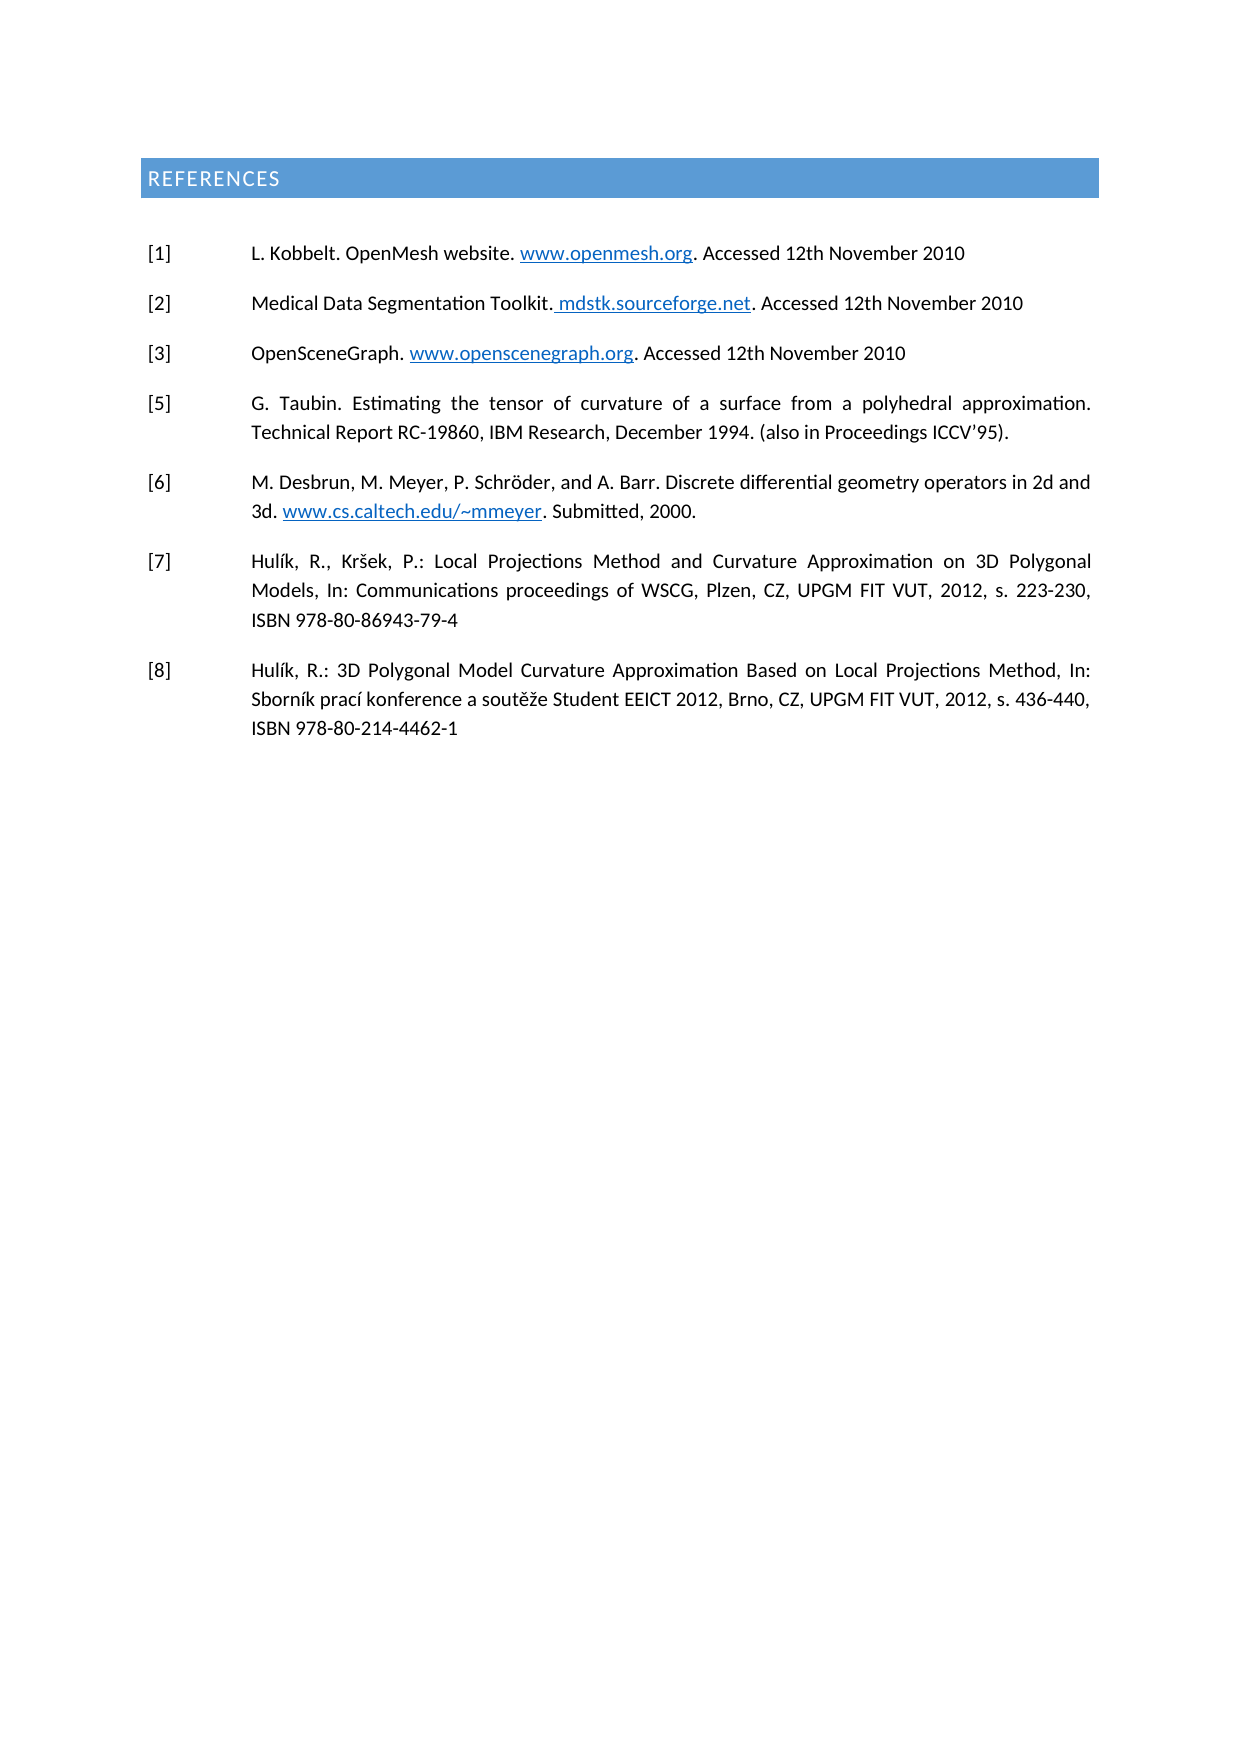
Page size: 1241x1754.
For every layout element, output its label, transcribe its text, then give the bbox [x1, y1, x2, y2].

subtitle References [148, 164, 1093, 192]
text [7] Hulík, R., Kršek, P.: Local Projections Method and Curvature Approximation on 3D Polygonal Models, In: Communications proceedings of WSCG, Plzen, CZ, UPGM FIT VUT, 2012, s. 223-230, ISBN 978-80-86943-79-4 [148, 548, 1093, 632]
text [1] L. Kobbelt. OpenMesh website. www.openmesh.org. Accessed 12th November 2010 [148, 240, 1093, 266]
text [3] OpenSceneGraph. www.openscenegraph.org. Accessed 12th November 2010 [148, 340, 1093, 366]
text [8] Hulík, R.: 3D Polygonal Model Curvature Approximation Based on Local Projections Method, In: Sborník prací konference a soutěže Student EEICT 2012, Brno, CZ, UPGM FIT VUT, 2012, s. 436-440, ISBN 978-80-214-4462-1 [148, 657, 1093, 741]
text [2] Medical Data Segmentation Toolkit. mdstk.sourceforge.net. Accessed 12th November 2010 [148, 290, 1093, 316]
text [6] M. Desbrun, M. Meyer, P. Schröder, and A. Barr. Discrete differential geometry operators in 2d and 3d. www.cs.caltech.edu/~mmeyer. Submitted, 2000. [148, 469, 1093, 524]
text [5] G. Taubin. Estimating the tensor of curvature of a surface from a polyhedral approximation. Technical Report RC-19860, IBM Research, December 1994. (also in Proceedings ICCV’95). [148, 390, 1093, 445]
